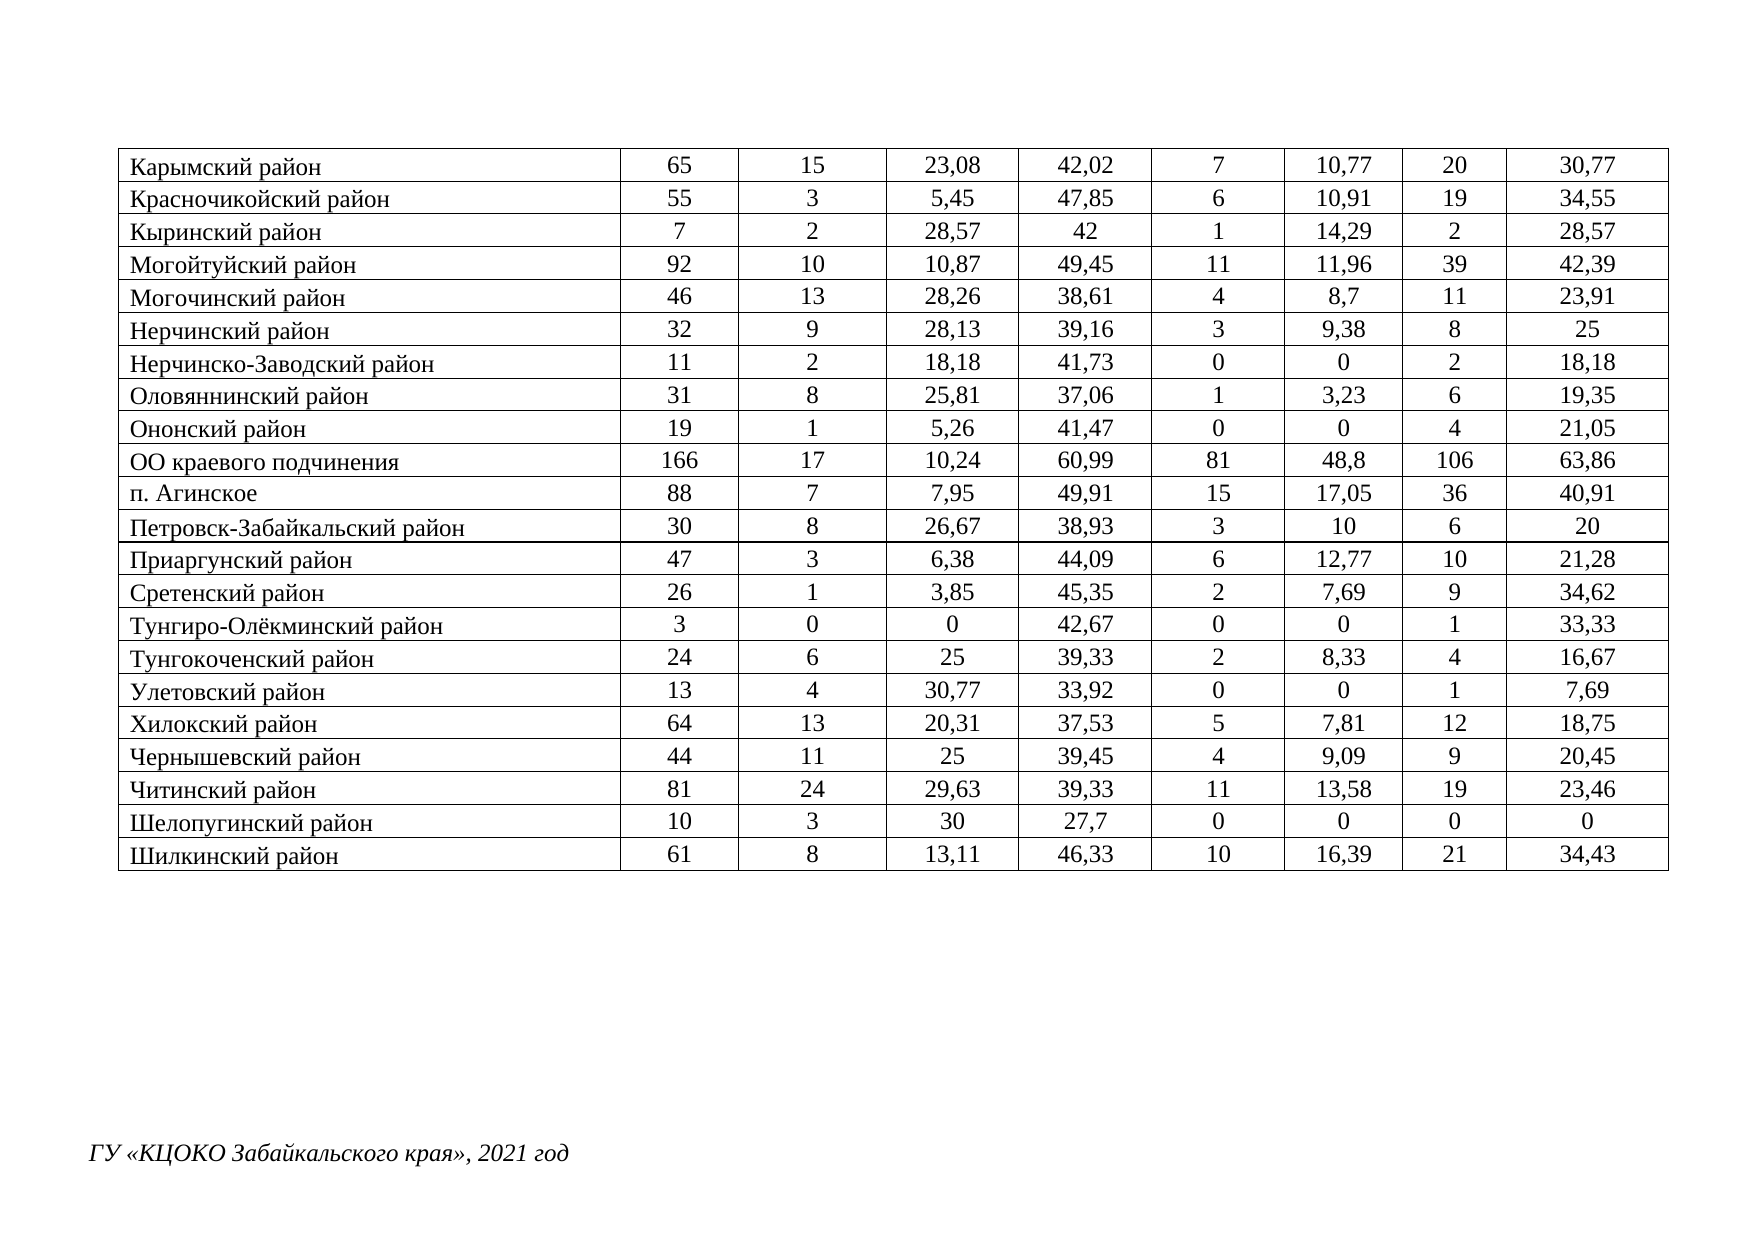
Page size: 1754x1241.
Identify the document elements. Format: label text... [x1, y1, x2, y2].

table_cell 0 [1285, 411, 1402, 443]
table_cell 8,33 [1285, 641, 1402, 673]
table_cell 28,13 [887, 313, 1018, 344]
table_cell Красночикойский район [119, 182, 620, 213]
table_cell 24 [739, 772, 886, 804]
table_cell 7,95 [887, 477, 1018, 509]
table_cell 21 [1403, 838, 1506, 869]
table_cell 47,85 [1019, 182, 1151, 213]
table_cell 106 [1403, 444, 1506, 476]
table_cell 3 [739, 805, 886, 837]
table_cell 10,24 [887, 444, 1018, 476]
table_cell 28,57 [887, 214, 1018, 246]
table_cell 25 [1507, 313, 1668, 344]
table_cell 3 [739, 182, 886, 213]
table_cell 13,58 [1285, 772, 1402, 804]
table_cell 21,28 [1507, 543, 1668, 574]
table_cell 55 [621, 182, 738, 213]
table_cell 9 [1403, 739, 1506, 771]
table_cell 5,26 [887, 411, 1018, 443]
table_cell Нерчинский район [119, 313, 620, 344]
table_cell 3 [739, 543, 886, 574]
table_cell 81 [621, 772, 738, 804]
table_cell 63,86 [1507, 444, 1668, 476]
table_cell 39 [1403, 247, 1506, 279]
table_cell 30,77 [1507, 149, 1668, 181]
table_cell 39,45 [1019, 739, 1151, 771]
table_cell 6 [1403, 510, 1506, 541]
table_cell 10 [1285, 510, 1402, 541]
table_cell 88 [621, 477, 738, 509]
table_cell 15 [1152, 477, 1284, 509]
table_cell 19 [1403, 772, 1506, 804]
table_cell 2 [739, 214, 886, 246]
table_cell 34,62 [1507, 575, 1668, 607]
table_cell 13 [739, 280, 886, 312]
table_cell 7,69 [1507, 674, 1668, 706]
table_cell Оловяннинский район [119, 379, 620, 410]
table_cell 64 [621, 707, 738, 738]
table_cell 0 [1285, 608, 1402, 640]
table_cell 41,47 [1019, 411, 1151, 443]
table_cell 92 [621, 247, 738, 279]
table_cell 12 [1403, 707, 1506, 738]
table_cell 9,38 [1285, 313, 1402, 344]
table_cell Ононский район [119, 411, 620, 443]
table_cell 9 [1403, 575, 1506, 607]
table_cell 2 [739, 346, 886, 377]
table_cell 33,92 [1019, 674, 1151, 706]
table_cell 4 [1152, 280, 1284, 312]
table_cell 23,08 [887, 149, 1018, 181]
table_cell 2 [1403, 214, 1506, 246]
table_cell 34,55 [1507, 182, 1668, 213]
table_cell 8,7 [1285, 280, 1402, 312]
table_cell 16,67 [1507, 641, 1668, 673]
table_cell 19 [621, 411, 738, 443]
table_cell Нерчинско-Заводский район [119, 346, 620, 377]
table_cell 3 [1152, 313, 1284, 344]
table_cell 40,91 [1507, 477, 1668, 509]
table_cell Чернышевский район [119, 739, 620, 771]
table_cell 12,77 [1285, 543, 1402, 574]
table_cell 6 [739, 641, 886, 673]
table_cell п. Агинское [119, 477, 620, 509]
table_cell 11,96 [1285, 247, 1402, 279]
table_cell 5 [1152, 707, 1284, 738]
table_cell 1 [1152, 379, 1284, 410]
table_cell 7 [621, 214, 738, 246]
table_cell 0 [1152, 608, 1284, 640]
table_cell 18,18 [887, 346, 1018, 377]
table_cell 19 [1403, 182, 1506, 213]
table_cell 30 [621, 510, 738, 541]
table_cell 4 [1152, 739, 1284, 771]
table_cell 32 [621, 313, 738, 344]
table_cell 20 [1403, 149, 1506, 181]
table_cell 20 [1507, 510, 1668, 541]
table_cell 34,43 [1507, 838, 1668, 869]
table_cell Карымский район [119, 149, 620, 181]
table_cell 46 [621, 280, 738, 312]
table_cell 27,7 [1019, 805, 1151, 837]
table_cell 7 [739, 477, 886, 509]
table_cell 42,02 [1019, 149, 1151, 181]
table_cell 48,8 [1285, 444, 1402, 476]
table_cell 0 [887, 608, 1018, 640]
table_cell 49,45 [1019, 247, 1151, 279]
table_cell 7,69 [1285, 575, 1402, 607]
table_cell 20,31 [887, 707, 1018, 738]
table_cell 3,85 [887, 575, 1018, 607]
table_cell 26 [621, 575, 738, 607]
table_cell 39,33 [1019, 772, 1151, 804]
table_cell 39,33 [1019, 641, 1151, 673]
table_cell 39,16 [1019, 313, 1151, 344]
table_cell 28,57 [1507, 214, 1668, 246]
table_cell 3,23 [1285, 379, 1402, 410]
table_cell 10,87 [887, 247, 1018, 279]
table_cell Кыринский район [119, 214, 620, 246]
table_cell 6,38 [887, 543, 1018, 574]
table_cell 33,33 [1507, 608, 1668, 640]
table_cell Шелопугинский район [119, 805, 620, 837]
table_cell 0 [1152, 346, 1284, 377]
table_cell 11 [621, 346, 738, 377]
table_cell 44,09 [1019, 543, 1151, 574]
table_cell 20,45 [1507, 739, 1668, 771]
table_cell 166 [621, 444, 738, 476]
table_cell Хилокский район [119, 707, 620, 738]
table_cell 10 [1403, 543, 1506, 574]
table_cell 4 [1403, 641, 1506, 673]
table_cell 25 [887, 739, 1018, 771]
table_cell 6 [1403, 379, 1506, 410]
table_cell 8 [739, 838, 886, 869]
table_cell 17,05 [1285, 477, 1402, 509]
table_cell 0 [1152, 674, 1284, 706]
table_cell 24 [621, 641, 738, 673]
table_cell 11 [1403, 280, 1506, 312]
table_cell Тунгиро-Олёкминский район [119, 608, 620, 640]
table_cell 1 [1403, 608, 1506, 640]
table_cell 5,45 [887, 182, 1018, 213]
table_cell 0 [1285, 805, 1402, 837]
table_cell 8 [1403, 313, 1506, 344]
table_cell 42,39 [1507, 247, 1668, 279]
table_cell 25 [887, 641, 1018, 673]
table_cell 26,67 [887, 510, 1018, 541]
table_cell Шилкинский район [119, 838, 620, 869]
table_cell 49,91 [1019, 477, 1151, 509]
table_cell 61 [621, 838, 738, 869]
table_cell 46,33 [1019, 838, 1151, 869]
table_cell 44 [621, 739, 738, 771]
table_cell 42,67 [1019, 608, 1151, 640]
table_cell 9 [739, 313, 886, 344]
table_cell 81 [1152, 444, 1284, 476]
table_cell 10 [739, 247, 886, 279]
table_cell 2 [1152, 575, 1284, 607]
table_cell 3 [621, 608, 738, 640]
table_cell 0 [1285, 346, 1402, 377]
table_cell 17 [739, 444, 886, 476]
table_cell 41,73 [1019, 346, 1151, 377]
table_cell 8 [739, 510, 886, 541]
table_cell 23,91 [1507, 280, 1668, 312]
table_cell 37,53 [1019, 707, 1151, 738]
table_cell 11 [1152, 247, 1284, 279]
table_cell 28,26 [887, 280, 1018, 312]
table_cell 7,81 [1285, 707, 1402, 738]
table_cell 9,09 [1285, 739, 1402, 771]
table_cell 2 [1403, 346, 1506, 377]
table_cell 65 [621, 149, 738, 181]
table_cell 10,91 [1285, 182, 1402, 213]
table_cell 13,11 [887, 838, 1018, 869]
table_cell 4 [1403, 411, 1506, 443]
table_cell 21,05 [1507, 411, 1668, 443]
table_cell 38,93 [1019, 510, 1151, 541]
table_cell Читинский район [119, 772, 620, 804]
table_cell 0 [1152, 411, 1284, 443]
table_cell 10 [621, 805, 738, 837]
table_cell 37,06 [1019, 379, 1151, 410]
table_cell 0 [1152, 805, 1284, 837]
table_cell 0 [1403, 805, 1506, 837]
table_cell 23,46 [1507, 772, 1668, 804]
table_cell Сретенский район [119, 575, 620, 607]
table_cell 10 [1152, 838, 1284, 869]
table_cell 13 [621, 674, 738, 706]
table_cell 29,63 [887, 772, 1018, 804]
table_cell 31 [621, 379, 738, 410]
table_cell 1 [739, 411, 886, 443]
table_cell 36 [1403, 477, 1506, 509]
table_cell 60,99 [1019, 444, 1151, 476]
table_cell Приаргунский район [119, 543, 620, 574]
table_cell 1 [1152, 214, 1284, 246]
table_cell 18,18 [1507, 346, 1668, 377]
table_cell 45,35 [1019, 575, 1151, 607]
table_cell 4 [739, 674, 886, 706]
table_cell 8 [739, 379, 886, 410]
table_cell 14,29 [1285, 214, 1402, 246]
table_cell 30 [887, 805, 1018, 837]
table_cell Улетовский район [119, 674, 620, 706]
table_cell Могойтуйский район [119, 247, 620, 279]
table_cell 3 [1152, 510, 1284, 541]
table_cell Могочинский район [119, 280, 620, 312]
table_cell 18,75 [1507, 707, 1668, 738]
table_cell 0 [739, 608, 886, 640]
table_cell 10,77 [1285, 149, 1402, 181]
table_cell 13 [739, 707, 886, 738]
table_cell Петровск-Забайкальский район [119, 510, 620, 541]
table_cell ОО краевого подчинения [119, 444, 620, 476]
table_cell 11 [739, 739, 886, 771]
table_cell 19,35 [1507, 379, 1668, 410]
table_cell 0 [1285, 674, 1402, 706]
table_cell 42 [1019, 214, 1151, 246]
table_cell 6 [1152, 543, 1284, 574]
table_cell 7 [1152, 149, 1284, 181]
table_cell 1 [739, 575, 886, 607]
table_cell 16,39 [1285, 838, 1402, 869]
table_cell 6 [1152, 182, 1284, 213]
table_cell 2 [1152, 641, 1284, 673]
table_cell 47 [621, 543, 738, 574]
table_cell Тунгокоченский район [119, 641, 620, 673]
table_cell 0 [1507, 805, 1668, 837]
table_cell 15 [739, 149, 886, 181]
table_cell 38,61 [1019, 280, 1151, 312]
table_cell 30,77 [887, 674, 1018, 706]
table_cell 25,81 [887, 379, 1018, 410]
table_cell 11 [1152, 772, 1284, 804]
table_cell 1 [1403, 674, 1506, 706]
